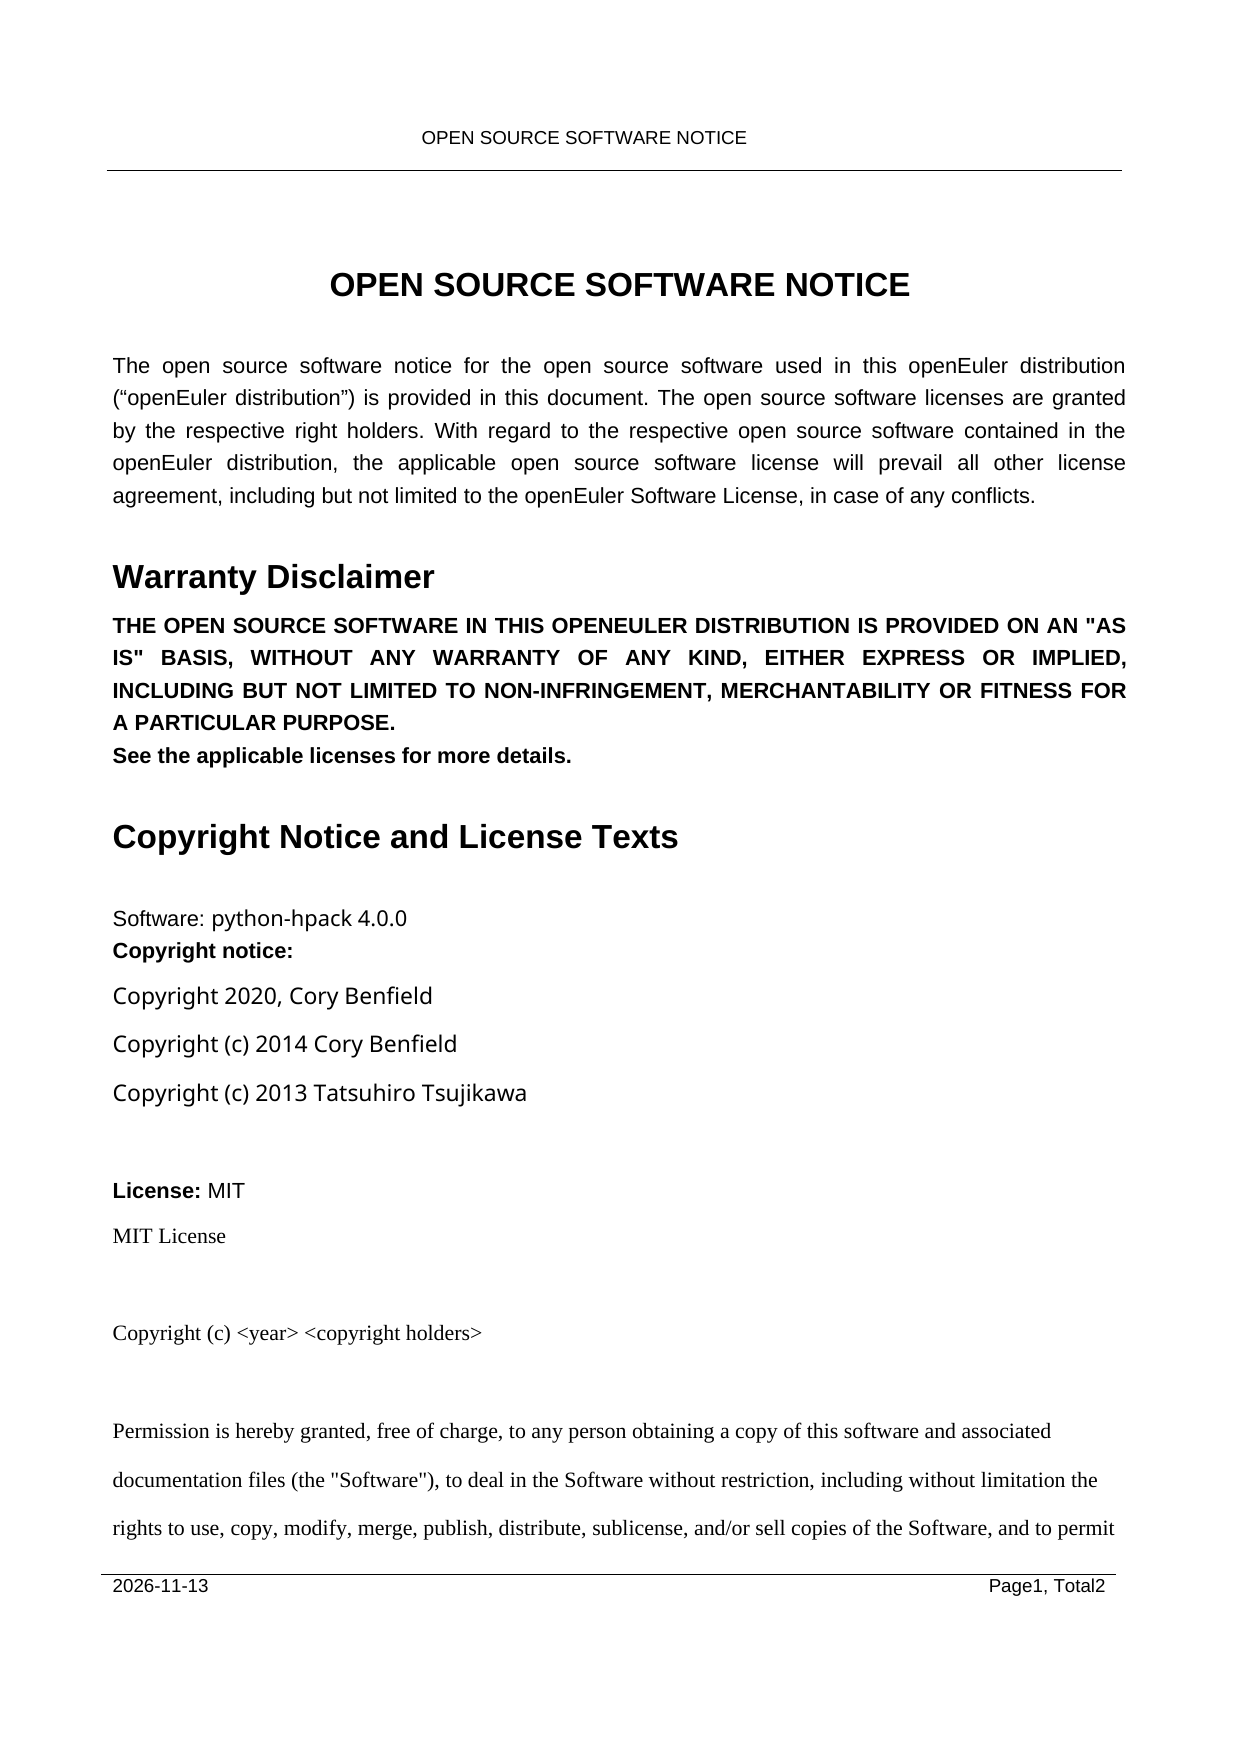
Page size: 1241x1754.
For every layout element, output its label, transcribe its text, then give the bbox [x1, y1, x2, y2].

text Software: python-hpack 4.0.0 [112, 901, 1128, 934]
text Warranty Disclaimer [112, 544, 1128, 609]
text THE OPEN SOURCE SOFTWARE IN THIS OPENEULER DISTRIBUTION IS PROVIDED ON AN "AS IS" BASIS, WITHOUT ANY WARRANTY OF ANY KIND, EITHER EXPRESS OR IMPLIED, INCLUDING BUT NOT LIMITED TO NON-INFRINGEMENT, MERCHANTABILITY OR FITNESS FOR A PARTICULAR PURPOSE. See the applicable licenses for more details. [112, 609, 1128, 771]
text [112, 1219, 1128, 1544]
text The open source software notice for the open source software used in this openEuler distribution (“openEuler distribution”) is provided in this document. The open source software licenses are granted by the respective right holders. With regard to the respective open source software contained in the openEuler distribution, the applicable open source software license will prevail all other license agreement, including but not limited to the openEuler Software License, in case of any conflicts. [112, 349, 1128, 511]
text License: MIT [112, 1174, 1128, 1207]
text Copyright 2020, Cory Benfield Copyright (c) 2014 Cory Benfield Copyright (c) 2013 Tatsuhiro Tsujikawa [112, 979, 1128, 1158]
text Copyright notice: [112, 934, 1128, 966]
text OPEN SOURCE SOFTWARE NOTICE [112, 251, 1128, 316]
text Copyright Notice and License Texts [112, 804, 1128, 869]
